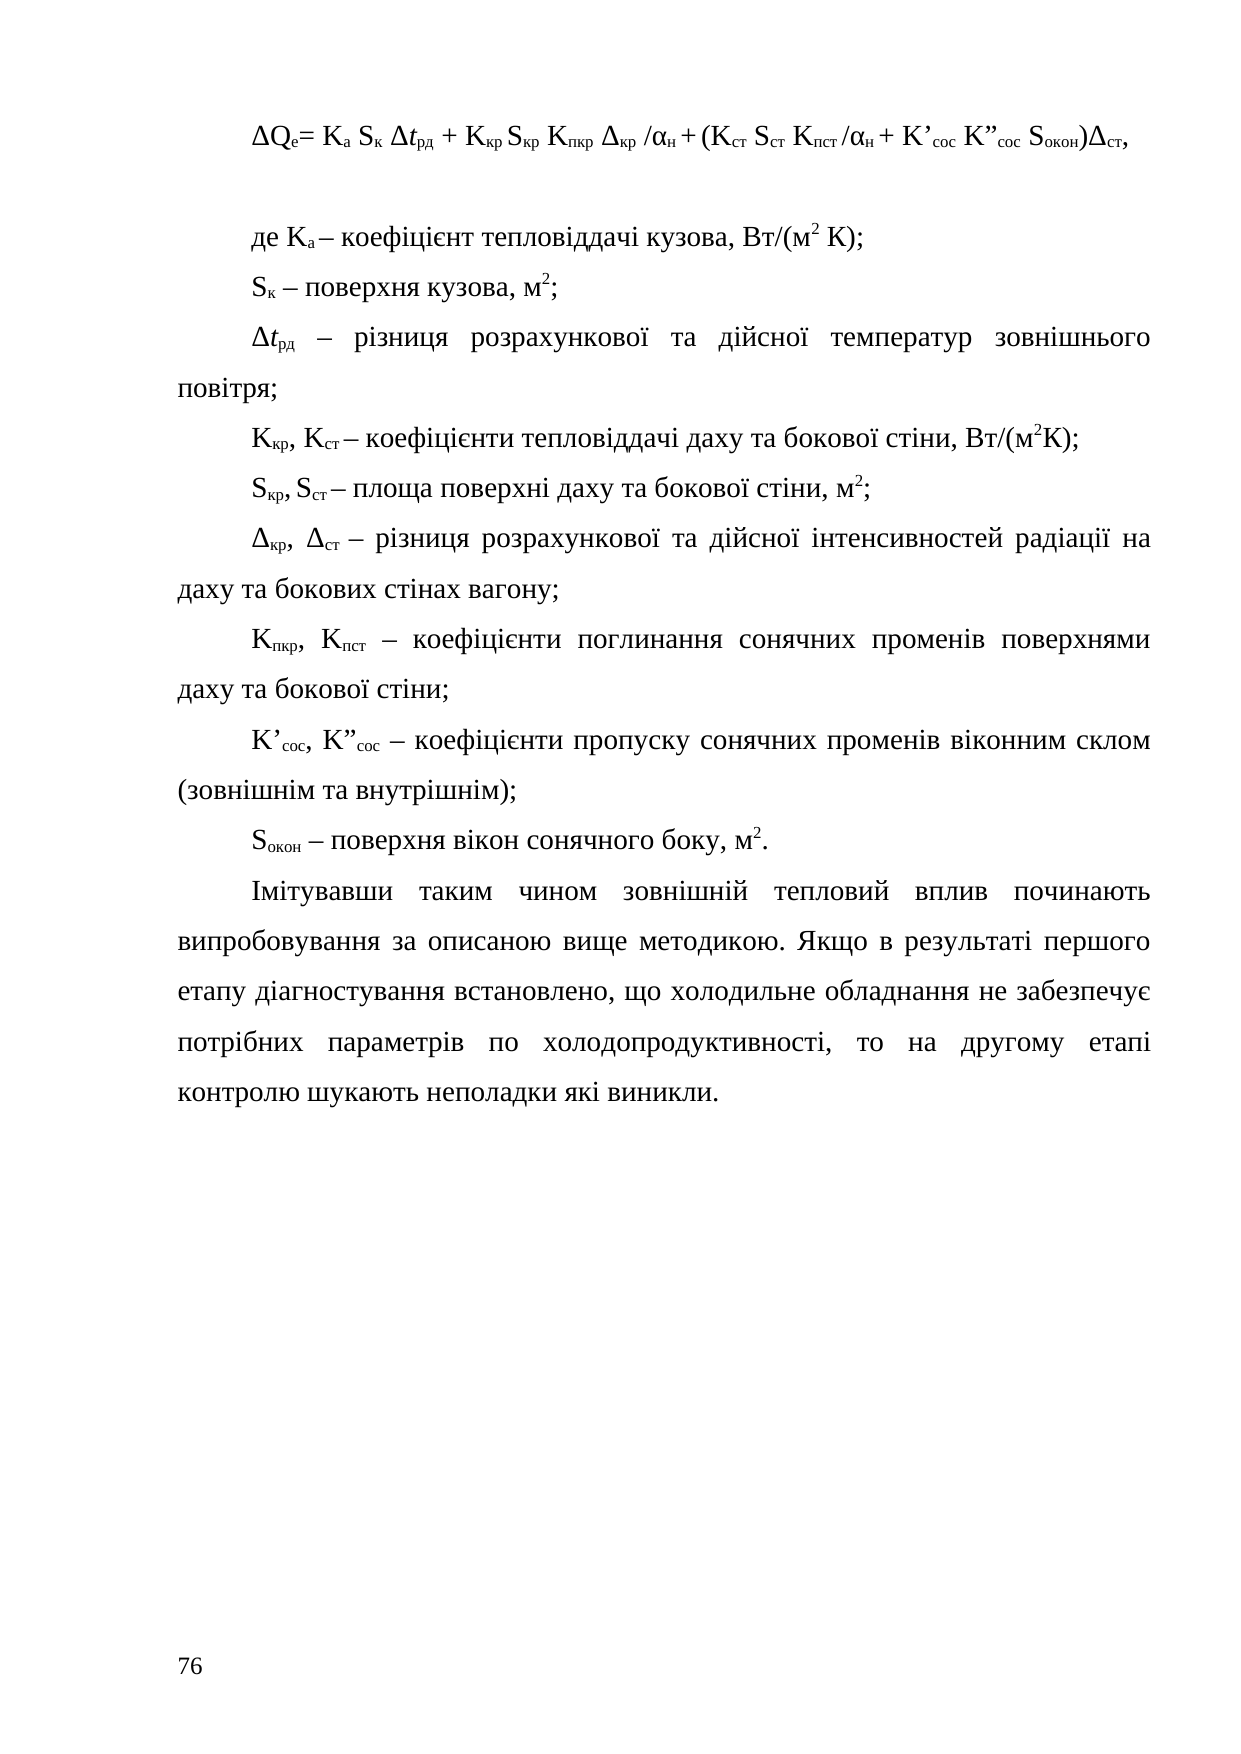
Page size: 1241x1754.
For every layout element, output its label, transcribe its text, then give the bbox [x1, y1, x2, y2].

text ΔQе= Κа Sк Δtрд + Κкр Sкр Κпкр Δкр /αн + (Κст Sст Κпст /αн + Κ’сос Κ”сос Sокон)Δст, [177, 118, 1152, 152]
text Імітувавши таким чином зовнішній тепловий вплив починають випробовування за описаною вище методикою. Якщо в результаті першого етапу діагностування встановлено, що холодильне обладнання не забезпечує потрібних параметрів по холодопродуктивності, то на другому етапі контролю шукають неполадки які виникли. [177, 873, 1152, 1108]
text Κкр, Κст – коефіцієнти тепловіддачі даху та бокової стіни, Вт/(м2К); [177, 420, 1152, 453]
text Sокон – поверхня вікон сонячного боку, м2. [177, 822, 1152, 856]
text де Κа – коефіцієнт тепловіддачі кузова, Вт/(м2 К); [177, 219, 1152, 252]
text Sкр, Sст – площа поверхні даху та бокової стіни, м2; [177, 470, 1152, 504]
text Δtрд – різниця розрахункової та дійсної температур зовнішнього повітря; [177, 319, 1152, 403]
text Κ’сос, Κ”сос – коефіцієнти пропуску сонячних променів віконним склом (зовнішнім та внутрішнім); [177, 722, 1152, 806]
text Κпкр, Κпст – коефіцієнти поглинання сонячних променів поверхнями даху та бокової стіни; [177, 621, 1152, 705]
text Δкр, Δст – різниця розрахункової та дійсної інтенсивностей радіації на даху та бокових стінах вагону; [177, 521, 1152, 604]
text Sк – поверхня кузова, м2; [177, 269, 1152, 303]
